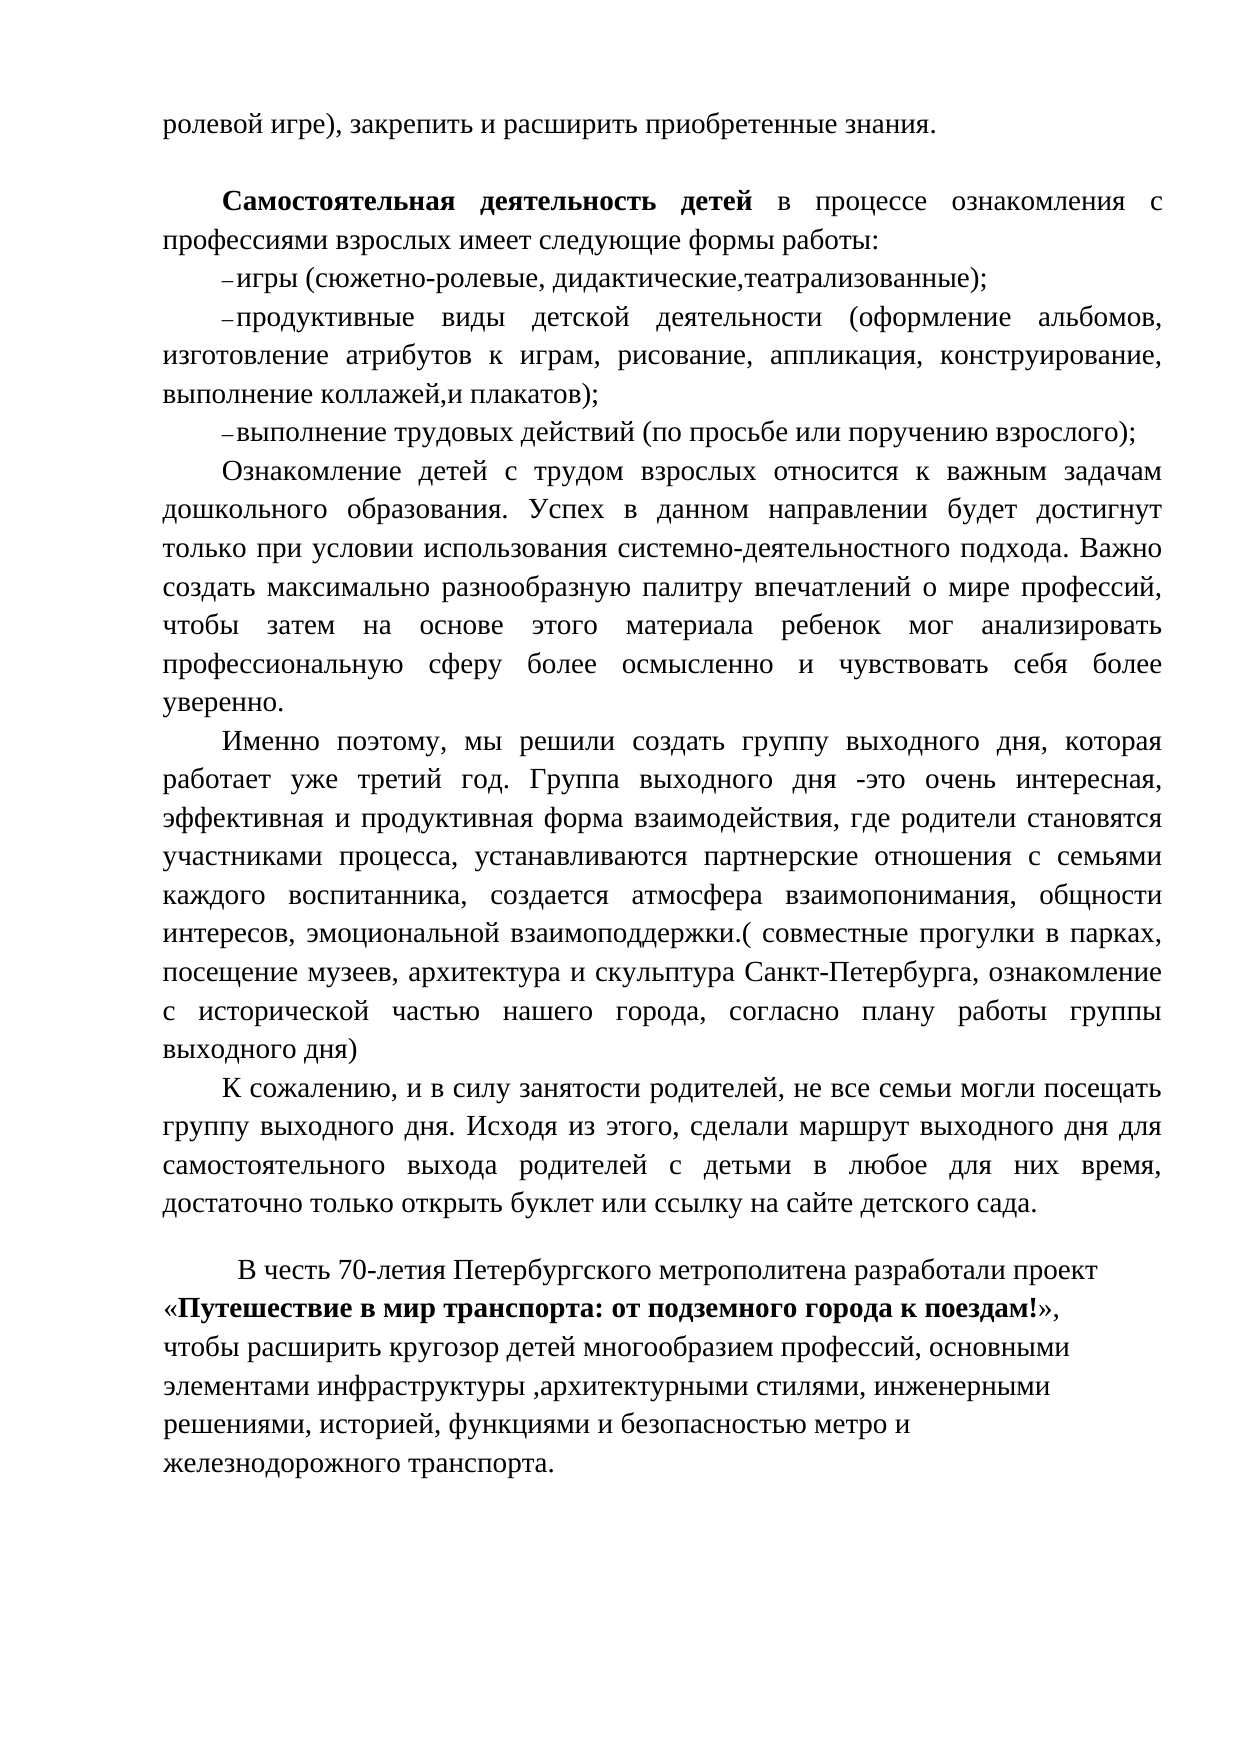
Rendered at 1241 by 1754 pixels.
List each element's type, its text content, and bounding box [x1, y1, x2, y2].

text Именно поэтому, мы решили создать группу выходного дня, которая работает уже третий год. Группа выходного дня -это очень интересная, эффективная и продуктивная форма взаимодействия, где родители становятся участниками процесса, устанавливаются партнерские отношения с семьями каждого воспитанника, создается атмосфера взаимопонимания, общности интересов, эмоциональной взаимоподдержки.( совместные прогулки в парках, посещение музеев, архитектура и скульптура Санкт-Петербурга, ознакомление с исторической частью нашего города, согласно плану работы группы выходного дня) [162, 723, 1163, 1065]
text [162, 106, 1163, 140]
list игры (сюжетно-ролевые, дидактические,театрализованные); [162, 260, 1163, 294]
text Ознакомление детей с трудом взрослых относится к важным задачам дошкольного образования. Успех в данном направлении будет достигнут только при условии использования системно-деятельностного подхода. Важно создать максимально разнообразную палитру впечатлений о мире профессий, чтобы затем на основе этого материала ребенок мог анализировать профессиональную сферу более осмысленно и чувствовать себя более уверенно. [162, 453, 1163, 718]
list продуктивные виды детской деятельности (оформление альбомов, изготовление атрибутов к играм, рисование, аппликация, конструирование, выполнение коллажей,и плакатов); [162, 299, 1163, 409]
list выполнение трудовых действий (по просьбе или поручению взрослого); [162, 414, 1163, 448]
text Самостоятельная деятельность детей в процессе ознакомления с профессиями взрослых имеет следующие формы работы: [162, 183, 1163, 255]
text К сожалению, и в силу занятости родителей, не все семьи могли посещать группу выходного дня. Исходя из этого, сделали маршрут выходного дня для самостоятельного выхода родителей с детьми в любое для них время, достаточно только открыть буклет или ссылку на сайте детского сада. [162, 1070, 1163, 1219]
text В честь 70-летия Петербургского метрополитена разработали проект «Путешествие в мир транспорта: от подземного города к поездам!», чтобы расширить кругозор детей многообразием профессий, основными элементами инфраструктуры ,архитектурными стилями, инженерными решениями, историей, функциями и безопасностью метро и железнодорожного транспорта. [163, 1252, 1143, 1478]
